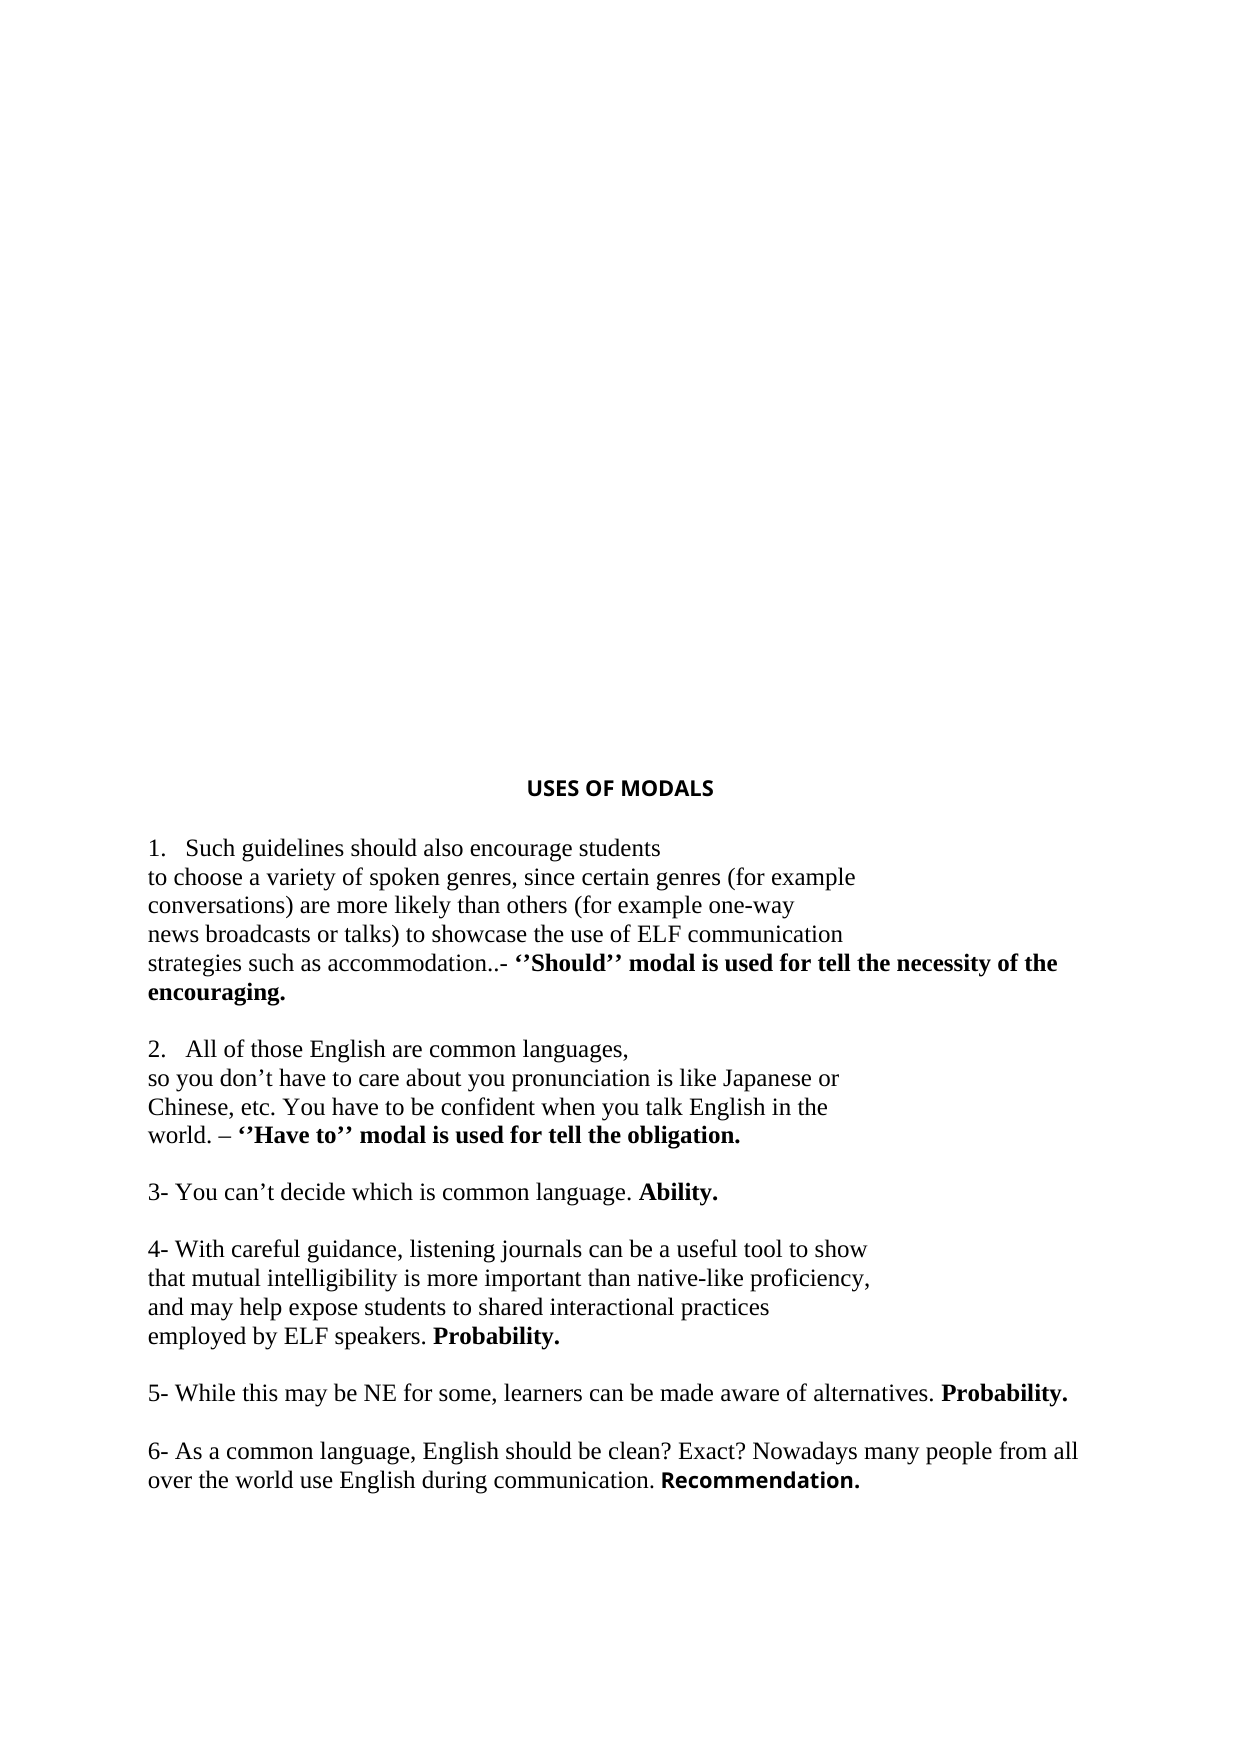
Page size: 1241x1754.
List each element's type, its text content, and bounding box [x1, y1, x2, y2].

text conversations) are more likely than others (for example one-way [148, 890, 1093, 919]
text USES OF MODALS [148, 773, 1093, 803]
text employed by ELF speakers. Probability. [148, 1321, 1093, 1349]
text news broadcasts or talks) to showcase the use of ELF communication [148, 919, 1093, 948]
text 5- While this may be NE for some, learners can be made aware of alternatives. Probability. [148, 1378, 1093, 1407]
text 3- You can’t decide which is common language. Ability. [148, 1177, 1093, 1206]
text 6- As a common language, English should be clean? Exact? Nowadays many people from all over the world use English during communication. Recommendation. [148, 1436, 1093, 1494]
list All of those English are common languages, [148, 1034, 1093, 1063]
text that mutual intelligibility is more important than native-like proficiency, [148, 1263, 1093, 1292]
text and may help expose students to shared interactional practices [148, 1292, 1093, 1321]
text so you don’t have to care about you pronunciation is like Japanese or [148, 1063, 1093, 1092]
list Such guidelines should also encourage students [148, 833, 1093, 862]
text to choose a variety of spoken genres, since certain genres (for example [148, 862, 1093, 890]
text world. – ‘’Have to’’ modal is used for tell the obligation. [148, 1120, 1093, 1149]
text strategies such as accommodation..- ‘’Should’’ modal is used for tell the necessity of the encouraging. [148, 948, 1093, 1005]
text 4- With careful guidance, listening journals can be a useful tool to show [148, 1234, 1093, 1263]
text Chinese, etc. You have to be confident when you talk English in the [148, 1092, 1093, 1120]
